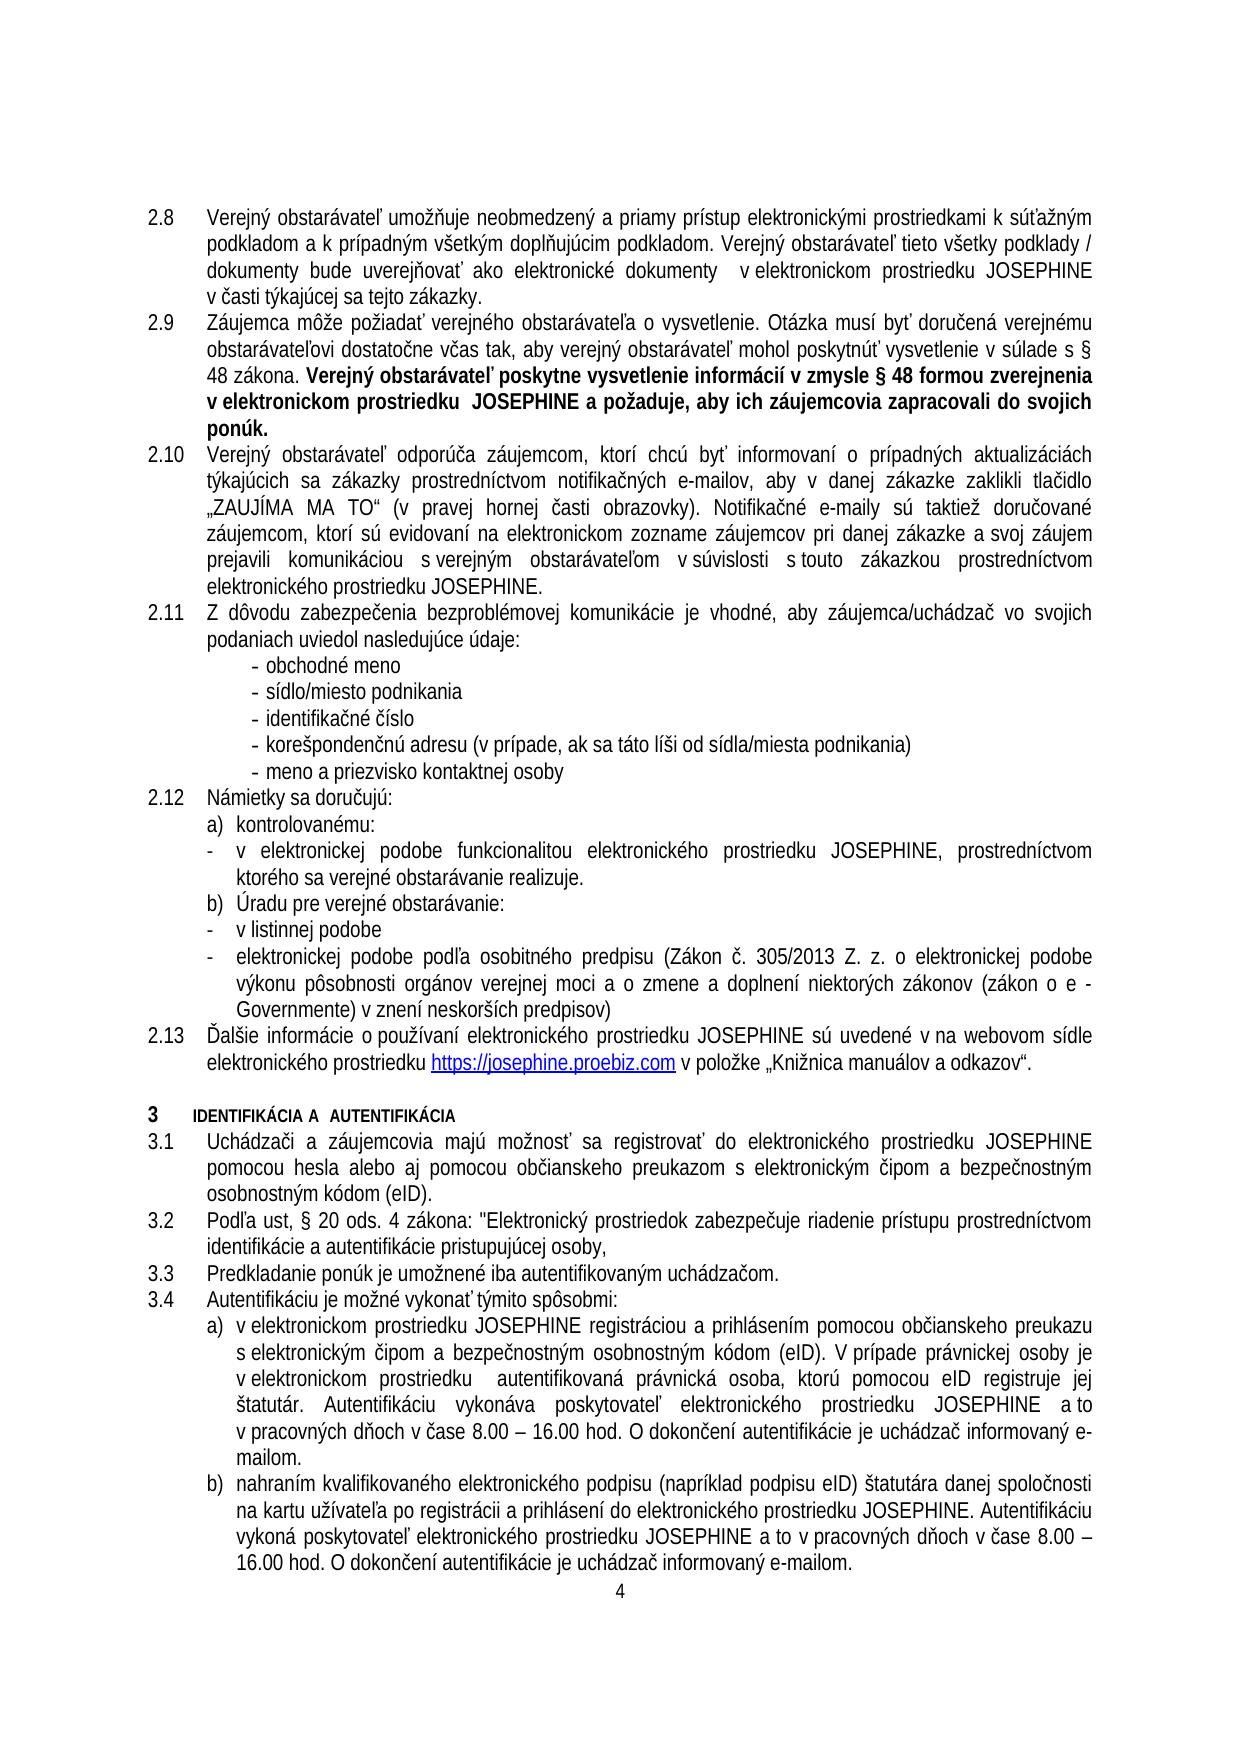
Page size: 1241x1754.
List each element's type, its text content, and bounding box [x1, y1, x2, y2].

list meno a priezvisko kontaktnej osoby [251, 758, 1093, 784]
list v listinnej podobe [207, 916, 1093, 943]
list korešpondenčnú adresu (v prípade, ak sa táto líši od sídla/miesta podnikania) [251, 731, 1093, 758]
list Podľa ust, § 20 ods. 4 zákona: "Elektronický prostriedok zabezpečuje riadenie prístupu prostredníctvom identifikácie a autentifikácie pristupujúcej osoby, [148, 1207, 1093, 1259]
list Záujemca môže požiadať verejného obstarávateľa o vysvetlenie. Otázka musí byť doručená verejnému obstarávateľovi dostatočne včas tak, aby verejný obstarávateľ mohol poskytnúť vysvetlenie v súlade s § 48 zákona. Verejný obstarávateľ poskytne vysvetlenie informácií v zmysle § 48 formou zverejnenia v elektronickom prostriedku JOSEPHINE a požaduje, aby ich záujemcovia zapracovali do svojich ponúk. [148, 309, 1093, 441]
text b) nahraním kvalifikovaného elektronického podpisu (napríklad podpisu eID) štatutára danej spoločnosti na kartu užívateľa po registrácii a prihlásení do elektronického prostriedku JOSEPHINE. Autentifikáciu vykoná poskytovateľ elektronického prostriedku JOSEPHINE a to v pracovných dňoch v čase 8.00 – 16.00 hod. O dokončení autentifikácie je uchádzač informovaný e-mailom. [207, 1470, 1093, 1576]
list Z dôvodu zabezpečenia bezproblémovej komunikácie je vhodné, aby záujemca/uchádzač vo svojich podaniach uviedol nasledujúce údaje: [148, 599, 1093, 652]
list Uchádzači a záujemcovia majú možnosť sa registrovať do elektronického prostriedku JOSEPHINE pomocou hesla alebo aj pomocou občianskeho preukazom s elektronickým čipom a bezpečnostným osobnostným kódom (eID). [148, 1128, 1093, 1207]
list Verejný obstarávateľ odporúča záujemcom, ktorí chcú byť informovaní o prípadných aktualizáciách týkajúcich sa zákazky prostredníctvom notifikačných e-mailov, aby v danej zákazke zaklikli tlačidlo „ZAUJÍMA MA TO“ (v pravej hornej časti obrazovky). Notifikačné e-maily sú taktiež doručované záujemcom, ktorí sú evidovaní na elektronickom zozname záujemcov pri danej zákazke a svoj záujem prejavili komunikáciou s verejným obstarávateľom v súvislosti s touto zákazkou prostredníctvom elektronického prostriedku JOSEPHINE. [148, 441, 1093, 599]
list Autentifikáciu je možné vykonať týmito spôsobmi: [148, 1286, 1093, 1312]
list elektronickej podobe podľa osobitného predpisu (Zákon č. 305/2013 Z. z. o elektronickej podobe výkonu pôsobnosti orgánov verejnej moci a o zmene a doplnení niektorých zákonov (zákon o e - Governmente) v znení neskorších predpisov) [207, 943, 1093, 1022]
list Predkladanie ponúk je umožnené iba autentifikovaným uchádzačom. [148, 1259, 1093, 1286]
list Verejný obstarávateľ umožňuje neobmedzený a priamy prístup elektronickými prostriedkami k súťažným podkladom a k prípadným všetkým doplňujúcim podkladom. Verejný obstarávateľ tieto všetky podklady / dokumenty bude uverejňovať ako elektronické dokumenty v elektronickom prostriedku JOSEPHINE v časti týkajúcej sa tejto zákazky. [148, 204, 1093, 309]
list sídlo/miesto podnikania [251, 678, 1093, 705]
list v elektronickej podobe funkcionalitou elektronického prostriedku JOSEPHINE, prostredníctvom ktorého sa verejné obstarávanie realizuje. [207, 837, 1093, 890]
subtitle identifikácia a autentifikácia [148, 1101, 1093, 1128]
text a) v elektronickom prostriedku JOSEPHINE registráciou a prihlásením pomocou občianskeho preukazu s elektronickým čipom a bezpečnostným osobnostným kódom (eID). V prípade právnickej osoby je v elektronickom prostriedku autentifikovaná právnická osoba, ktorú pomocou eID registruje jej štatutár. Autentifikáciu vykonáva poskytovateľ elektronického prostriedku JOSEPHINE a to v pracovných dňoch v čase 8.00 – 16.00 hod. O dokončení autentifikácie je uchádzač informovaný e-mailom. [207, 1312, 1093, 1470]
list Úradu pre verejné obstarávanie: [207, 890, 1093, 916]
list Námietky sa doručujú: [148, 784, 1093, 811]
list identifikačné číslo [251, 705, 1093, 731]
list kontrolovanému: [207, 811, 1093, 837]
list Ďalšie informácie o používaní elektronického prostriedku JOSEPHINE sú uvedené v na webovom sídle elektronického prostriedku https://josephine.proebiz.com v položke „Knižnica manuálov a odkazov“. [148, 1022, 1093, 1075]
list obchodné meno [251, 652, 1093, 678]
